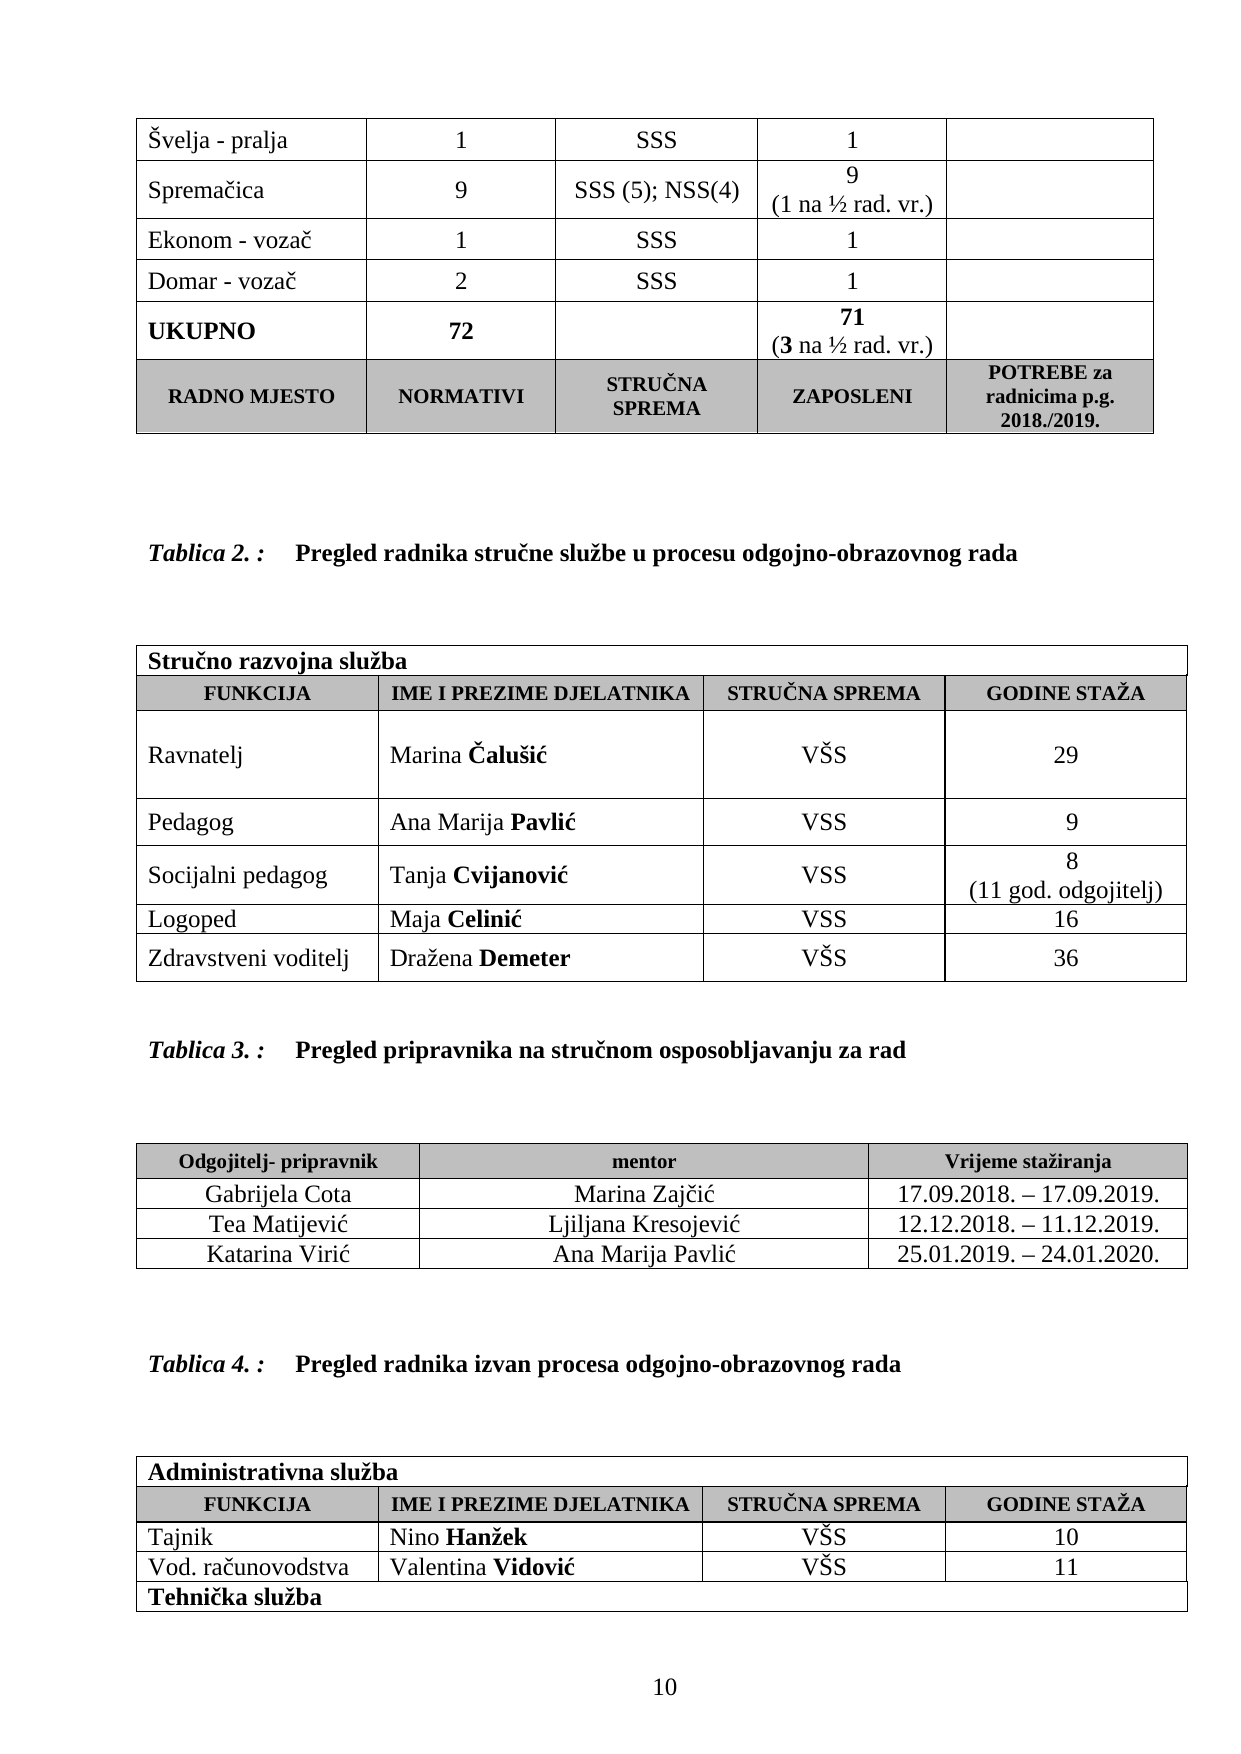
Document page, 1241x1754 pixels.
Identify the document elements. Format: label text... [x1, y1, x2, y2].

table_cell 36 [946, 934, 1186, 981]
table_cell 1 [367, 119, 555, 159]
table_cell 17.09.2018. – 17.09.2019. [869, 1179, 1187, 1208]
table_cell [947, 161, 1153, 218]
table_cell 1 [758, 219, 946, 259]
text Tablica 4. : Pregled radnika izvan procesa odgojno-obrazovnog rada [148, 1349, 1181, 1377]
table_cell Domar - vozač [137, 260, 366, 301]
table_cell VSS [704, 846, 944, 903]
table_cell [556, 302, 757, 359]
table_header Stručno razvojna služba [137, 646, 1187, 675]
table_cell Marina Zajčić [420, 1179, 868, 1208]
table_cell STRUČNA SPREMA [703, 1487, 945, 1521]
table_cell IME I PREZIME DJELATNIKA [379, 1487, 702, 1521]
table_cell NORMATIVI [367, 360, 555, 432]
table_cell SSS (5); NSS(4) [556, 161, 757, 218]
table_cell 1 [758, 260, 946, 301]
table_cell 9 (1 na ½ rad. vr.) [758, 161, 946, 218]
table_cell Socijalni pedagog [137, 846, 378, 903]
table_header mentor [420, 1144, 868, 1178]
table_cell FUNKCIJA [137, 676, 378, 710]
text Tablica 3. : Pregled pripravnika na stručnom osposobljavanju za rad [148, 1035, 1181, 1064]
table_cell POTREBE za radnicima p.g. 2018./2019. [947, 360, 1153, 432]
table_cell 71 (3 na ½ rad. vr.) [758, 302, 946, 359]
table_header Administrativna služba [137, 1457, 1187, 1486]
table_cell STRUČNA SPREMA [556, 360, 757, 432]
table_cell Gabrijela Cota [137, 1179, 419, 1208]
table_cell Vod. računovodstva [137, 1552, 378, 1581]
table_cell 11 [946, 1552, 1186, 1581]
table_cell Tanja Cvijanović [379, 846, 703, 903]
table_cell GODINE STAŽA [946, 1487, 1186, 1521]
table_cell 9 [367, 161, 555, 218]
table_cell 1 [367, 219, 555, 259]
table_cell GODINE STAŽA [946, 676, 1186, 710]
table_cell Nino Hanžek [379, 1523, 702, 1551]
table_cell STRUČNA SPREMA [704, 676, 944, 710]
table_cell Tajnik [137, 1523, 378, 1551]
table_cell Katarina Virić [137, 1239, 419, 1268]
table_cell Ekonom - vozač [137, 219, 366, 259]
table_cell 9 [946, 799, 1186, 845]
table_cell Zdravstveni voditelj [137, 934, 378, 981]
table_cell Pedagog [137, 799, 378, 845]
table_cell RADNO MJESTO [137, 360, 366, 432]
table_cell VŠS [704, 711, 944, 798]
table_cell VSS [704, 799, 944, 845]
table_cell ZAPOSLENI [758, 360, 946, 432]
table_cell Ravnatelj [137, 711, 378, 798]
table_header Odgojitelj- pripravnik [137, 1144, 419, 1178]
table_cell Maja Celinić [379, 905, 703, 933]
table_cell [947, 119, 1153, 159]
table_cell [947, 260, 1153, 301]
table_cell 25.01.2019. – 24.01.2020. [869, 1239, 1187, 1268]
table_cell FUNKCIJA [137, 1487, 378, 1521]
table_cell VSS [704, 905, 944, 933]
table_header Vrijeme stažiranja [869, 1144, 1187, 1178]
table_cell Valentina Vidović [379, 1552, 702, 1581]
table_cell UKUPNO [137, 302, 366, 359]
table_cell Tehnička služba [137, 1582, 1187, 1611]
table_cell VŠS [703, 1552, 945, 1581]
table_cell [947, 302, 1153, 359]
table_cell Marina Čalušić [379, 711, 703, 798]
table_cell Ana Marija Pavlić [379, 799, 703, 845]
table_cell [947, 219, 1153, 259]
table_cell 2 [367, 260, 555, 301]
table_cell VŠS [703, 1523, 945, 1551]
table_cell SSS [556, 119, 757, 159]
table_cell 72 [367, 302, 555, 359]
table_cell 16 [946, 905, 1186, 933]
table_cell Švelja - pralja [137, 119, 366, 159]
table_cell Dražena Demeter [379, 934, 703, 981]
table_cell Ljiljana Kresojević [420, 1209, 868, 1238]
text Tablica 2. : Pregled radnika stručne službe u procesu odgojno-obrazovnog rada [148, 538, 1181, 566]
table_cell VŠS [704, 934, 944, 981]
table_cell 12.12.2018. – 11.12.2019. [869, 1209, 1187, 1238]
table_cell 1 [758, 119, 946, 159]
table_cell 10 [946, 1523, 1186, 1551]
table_cell 29 [946, 711, 1186, 798]
table_cell Spremačica [137, 161, 366, 218]
table_cell Logoped [137, 905, 378, 933]
table_cell Ana Marija Pavlić [420, 1239, 868, 1268]
table_cell SSS [556, 260, 757, 301]
table_cell Tea Matijević [137, 1209, 419, 1238]
table_cell IME I PREZIME DJELATNIKA [379, 676, 703, 710]
table_cell SSS [556, 219, 757, 259]
table_cell 8 (11 god. odgojitelj) [946, 846, 1186, 903]
